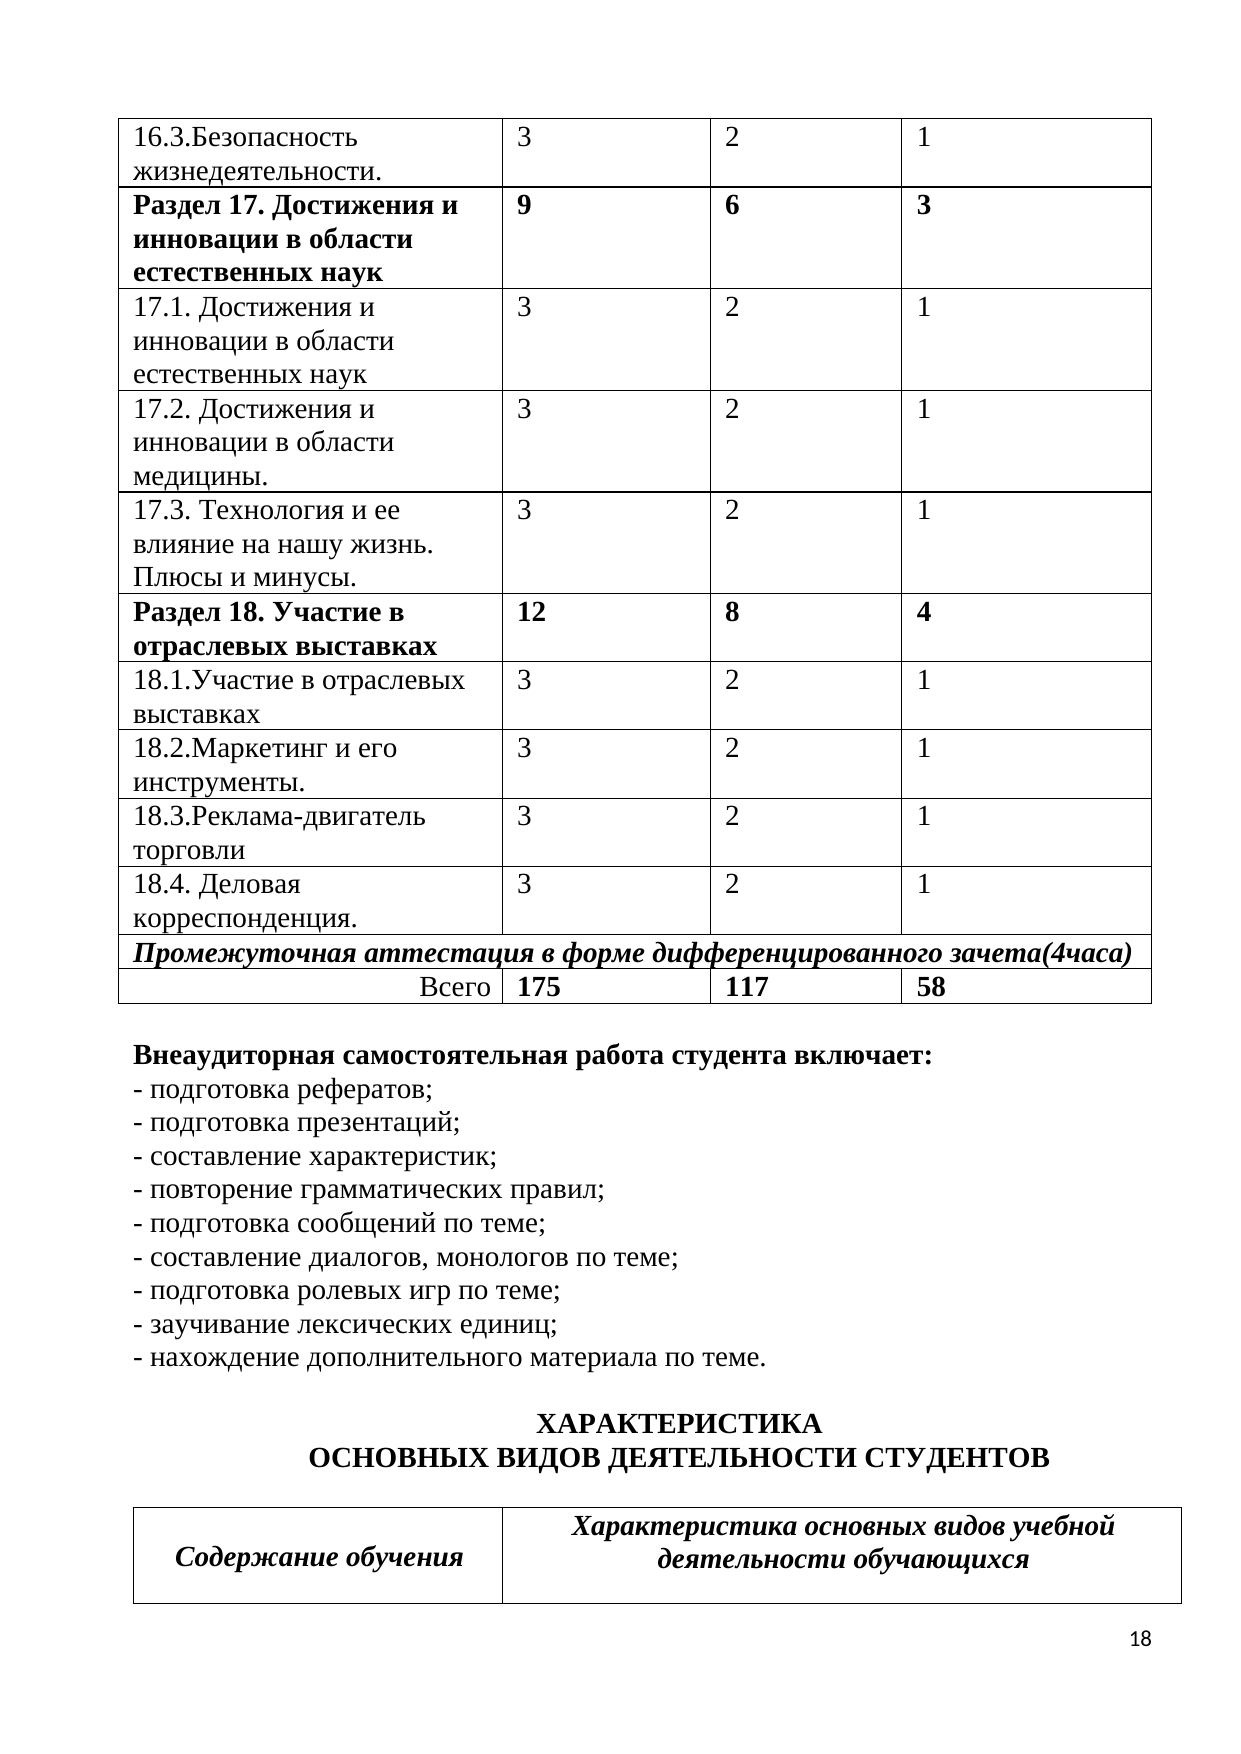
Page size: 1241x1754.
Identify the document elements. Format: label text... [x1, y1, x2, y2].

table_cell 2 [711, 730, 901, 797]
text Внеаудиторная самостоятельная работа студента включает: [133, 1037, 1152, 1071]
table_cell 2 [711, 867, 901, 934]
table_cell 12 [503, 594, 710, 661]
table_cell 8 [711, 594, 901, 661]
table_cell 4 [902, 594, 1151, 661]
table_cell 1 [902, 662, 1151, 729]
table_cell 3 [503, 730, 710, 797]
text - составление диалогов, монологов по теме; [133, 1239, 1152, 1272]
table_cell 117 [711, 969, 901, 1003]
table_cell 18.4. Деловая корреспонденция. [119, 867, 502, 934]
table_cell 3 [503, 493, 710, 593]
text - подготовка презентаций; [133, 1104, 1152, 1138]
text - заучивание лексических единиц; [133, 1306, 1152, 1339]
table_cell 3 [503, 867, 710, 934]
table_cell 175 [503, 969, 710, 1003]
table_cell 17.2. Достижения и инновации в области медицины. [119, 391, 502, 491]
table_cell 2 [711, 119, 901, 186]
table_cell 3 [503, 391, 710, 491]
table_cell 3 [503, 662, 710, 729]
text - подготовка рефератов; [133, 1071, 1152, 1104]
table_cell 1 [902, 119, 1151, 186]
table_cell 2 [711, 662, 901, 729]
table_cell 9 [503, 188, 710, 288]
table_cell 3 [503, 289, 710, 390]
text - подготовка ролевых игр по теме; [133, 1272, 1152, 1306]
table_cell 1 [902, 799, 1151, 866]
table_cell 18.1.Участие в отраслевых выставках [119, 662, 502, 729]
table_header Содержание обучения [134, 1508, 502, 1603]
table_cell 1 [902, 493, 1151, 593]
table_cell 2 [711, 493, 901, 593]
text - составление характеристик; [133, 1138, 1152, 1172]
text - повторение грамматических правил; [133, 1172, 1152, 1205]
text - нахождение дополнительного материала по теме. [133, 1339, 1152, 1373]
table_cell 18.2.Маркетинг и его инструменты. [119, 730, 502, 797]
table_cell 1 [902, 289, 1151, 390]
table_cell 2 [711, 391, 901, 491]
table_cell Раздел 17. Достижения и инновации в области естественных наук [119, 188, 502, 288]
table_cell Всего [119, 969, 502, 1003]
table_cell 18.3.Реклама-двигатель торговли [119, 799, 502, 866]
table_cell 1 [902, 730, 1151, 797]
table_cell 16.3.Безопасность жизнедеятельности. [119, 119, 502, 186]
table_cell 6 [711, 188, 901, 288]
table_cell 1 [902, 867, 1151, 934]
table_cell 3 [503, 799, 710, 866]
table_cell 1 [902, 391, 1151, 491]
table_cell 2 [711, 799, 901, 866]
table_header Характеристика основных видов учебной деятельности обучающихся [503, 1508, 1181, 1603]
table_cell 58 [902, 969, 1151, 1003]
table_cell 17.3. Технология и ее влияние на нашу жизнь. Плюсы и минусы. [119, 493, 502, 593]
table_cell 2 [711, 289, 901, 390]
table_cell Промежуточная аттестация в форме дифференцированного зачета(4часа) [119, 935, 1151, 968]
table_cell 3 [902, 188, 1151, 288]
table_cell Раздел 18. Участие в отраслевых выставках [119, 594, 502, 661]
text ОСНОВНЫХ ВИДОВ ДЕЯТЕЛЬНОСТИ СТУДЕНТОВ [133, 1440, 1152, 1473]
text - подготовка сообщений по теме; [133, 1205, 1152, 1239]
text ХАРАКТЕРИСТИКА [133, 1406, 1152, 1440]
table_cell 17.1. Достижения и инновации в области естественных наук [119, 289, 502, 390]
table_cell 3 [503, 119, 710, 186]
